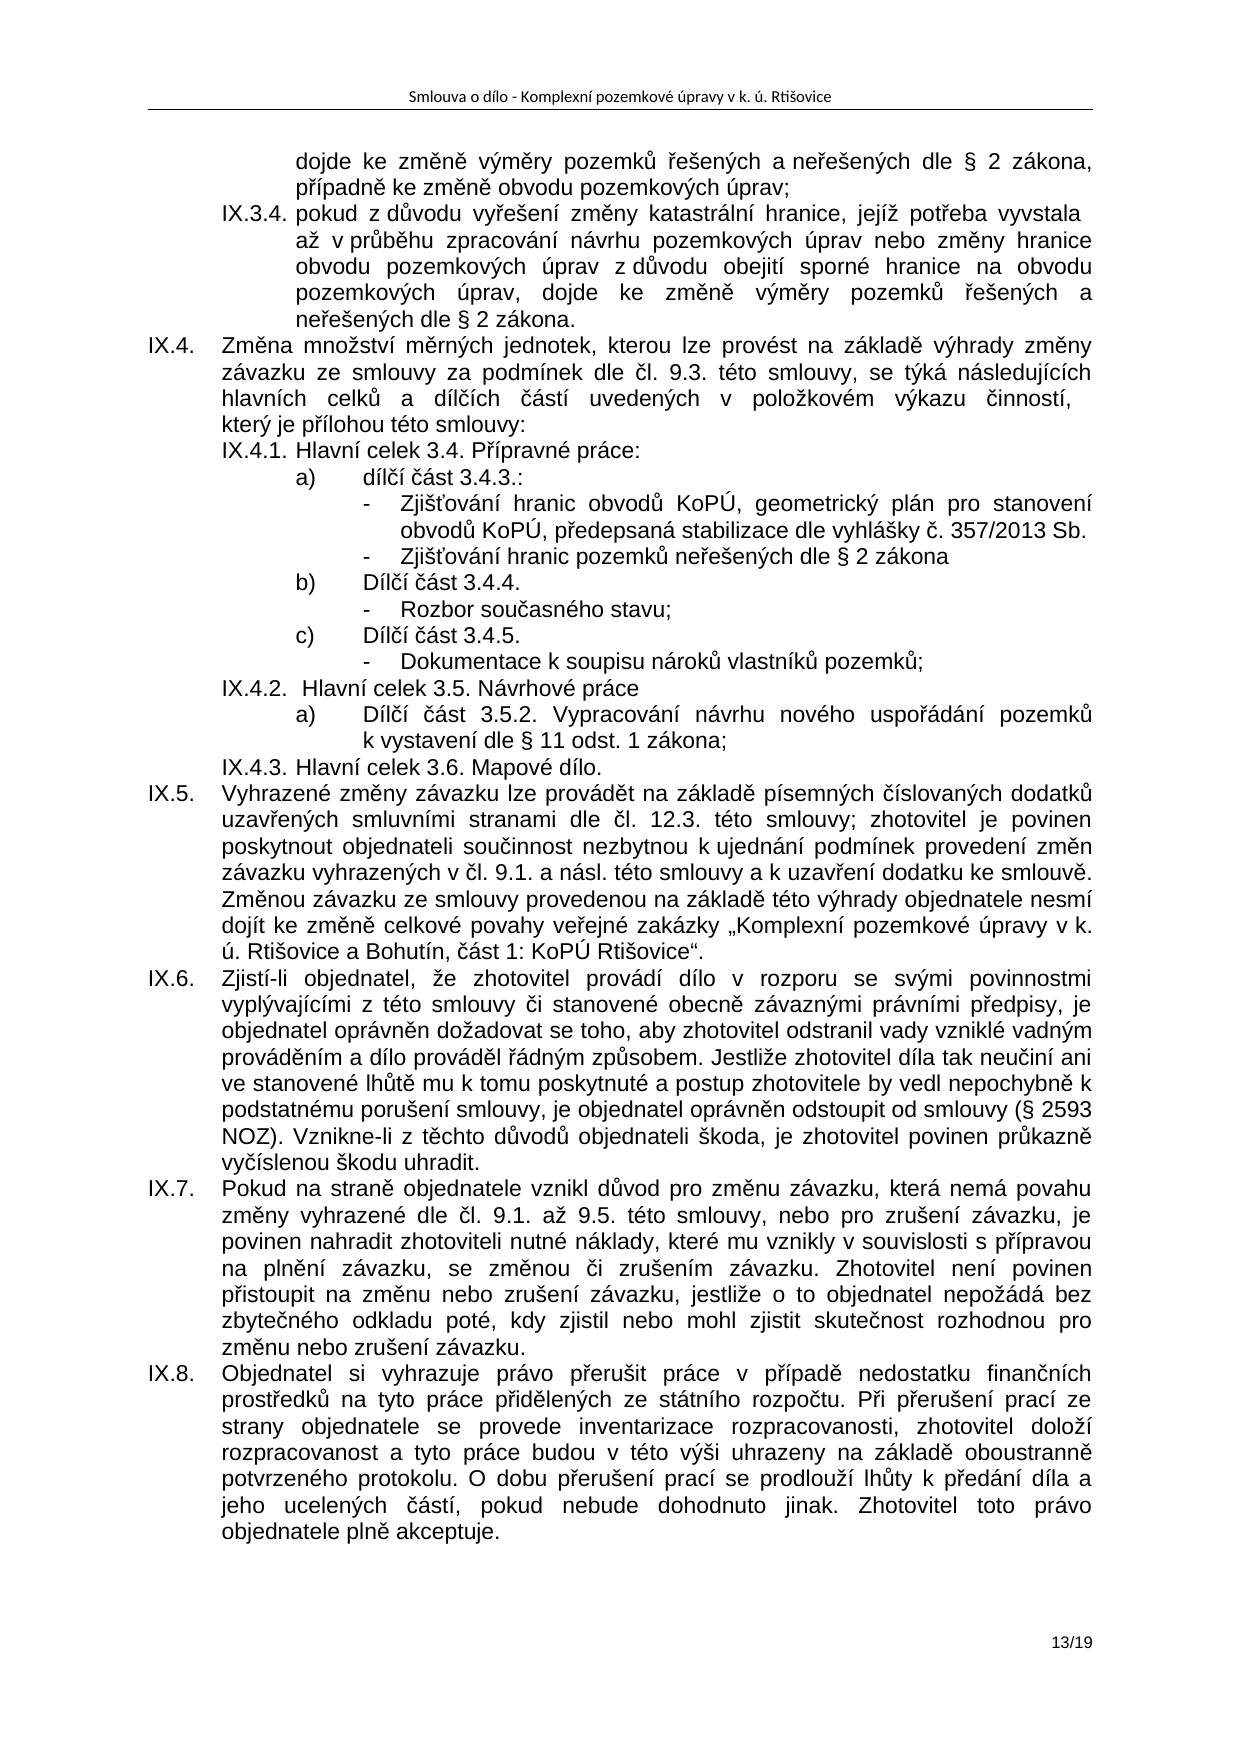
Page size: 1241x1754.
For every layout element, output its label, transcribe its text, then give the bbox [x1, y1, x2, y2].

list Pokud na straně objednatele vznikl důvod pro změnu závazku, která nemá povahu změny vyhrazené dle čl. 9.1. až 9.5. této smlouvy, nebo pro zrušení závazku, je povinen nahradit zhotoviteli nutné náklady, které mu vznikly v souvislosti s přípravou na plnění závazku, se změnou či zrušením závazku. Zhotovitel není povinen přistoupit na změnu nebo zrušení závazku, jestliže o to objednatel nepožádá bez zbytečného odkladu poté, kdy zjistil nebo mohl zjistit skutečnost rozhodnou pro změnu nebo zrušení závazku. [148, 1175, 1093, 1360]
text Dílčí část 3.4.5. [295, 622, 1093, 648]
text Dílčí část 3.5.2. Vypracování návrhu nového uspořádání pozemků k vystavení dle § 11 odst. 1 zákona; [295, 701, 1093, 754]
list Dokumentace k soupisu nároků vlastníků pozemků; [363, 648, 1093, 675]
list Objednatel si vyhrazuje právo přerušit práce v případě nedostatku finančních prostředků na tyto práce přidělených ze státního rozpočtu. Při přerušení prací ze strany objednatele se provede inventarizace rozpracovanosti, zhotovitel doloží rozpracovanost a tyto práce budou v této výši uhrazeny na základě oboustranně potvrzeného protokolu. O dobu přerušení prací se prodlouží lhůty k předání díla a jeho ucelených částí, pokud nebude dohodnuto jinak. Zhotovitel toto právo objednatele plně akceptuje. [148, 1360, 1093, 1544]
list Vyhrazené změny závazku lze provádět na základě písemných číslovaných dodatků uzavřených smluvními stranami dle čl. 12.3. této smlouvy; zhotovitel je povinen poskytnout objednateli součinnost nezbytnou k ujednání podmínek provedení změn závazku vyhrazených v čl. 9.1. a násl. této smlouvy a k uzavření dodatku ke smlouvě. Změnou závazku ze smlouvy provedenou na základě této výhrady objednatele nesmí dojít ke změně celkové povahy veřejné zakázky „Komplexní pozemkové úpravy v k. ú. Rtišovice a Bohutín, část 1: KoPÚ Rtišovice“. [148, 780, 1093, 964]
list Rozbor současného stavu; [363, 596, 1093, 622]
list Zjišťování hranic obvodů KoPÚ, geometrický plán pro stanovení obvodů KoPÚ, předepsaná stabilizace dle vyhlášky č. 357/2013 Sb. [363, 490, 1093, 543]
text dílčí část 3.4.3.: [295, 464, 1093, 490]
list Změna množství měrných jednotek, kterou lze provést na základě výhrady změny závazku ze smlouvy za podmínek dle čl. 9.3. této smlouvy, se týká následujících hlavních celků a dílčích částí uvedených v položkovém výkazu činností, který je přílohou této smlouvy: [148, 332, 1093, 437]
list Zjistí-li objednatel, že zhotovitel provádí dílo v rozporu se svými povinnostmi vyplývajícími z této smlouvy či stanovené obecně závaznými právními předpisy, je objednatel oprávněn dožadovat se toho, aby zhotovitel odstranil vady vzniklé vadným prováděním a dílo prováděl řádným způsobem. Jestliže zhotovitel díla tak neučiní ani ve stanovené lhůtě mu k tomu poskytnuté a postup zhotovitele by vedl nepochybně k podstatnému porušení smlouvy, je objednatel oprávněn odstoupit od smlouvy (§ 2593 NOZ). Vznikne-li z těchto důvodů objednateli škoda, je zhotovitel povinen průkazně vyčíslenou škodu uhradit. [148, 964, 1093, 1175]
text Hlavní celek 3.5. Návrhové práce [221, 675, 1093, 701]
text Hlavní celek 3.6. Mapové dílo. [221, 754, 1093, 780]
list Zjišťování hranic pozemků neřešených dle § 2 zákona [363, 543, 1093, 569]
text Dílčí část 3.4.4. [295, 569, 1093, 596]
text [221, 148, 1093, 200]
text pokud z důvodu vyřešení změny katastrální hranice, jejíž potřeba vyvstala až v průběhu zpracování návrhu pozemkových úprav nebo změny hranice obvodu pozemkových úprav z důvodu obejití sporné hranice na obvodu pozemkových úprav, dojde ke změně výměry pozemků řešených a neřešených dle § 2 zákona. [221, 200, 1093, 332]
text Hlavní celek 3.4. Přípravné práce: [221, 437, 1093, 464]
